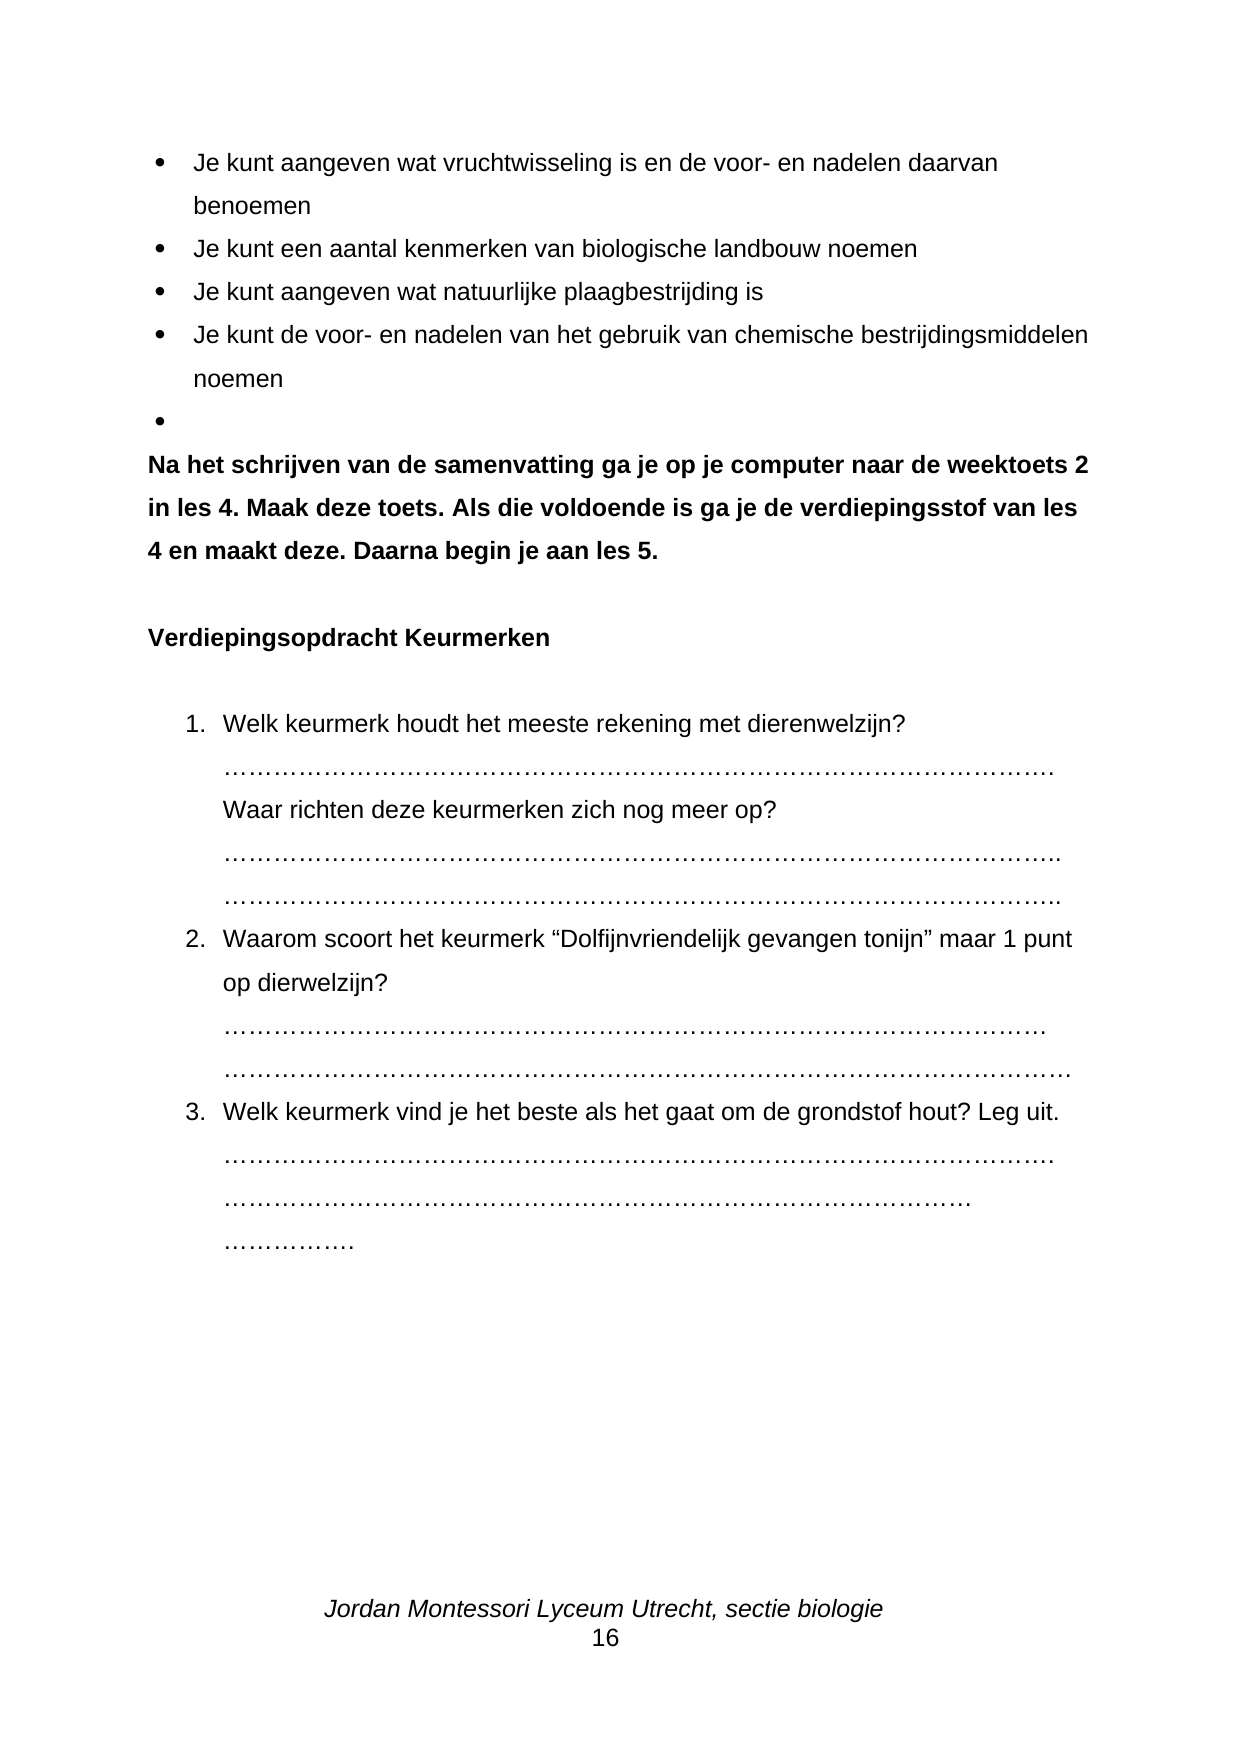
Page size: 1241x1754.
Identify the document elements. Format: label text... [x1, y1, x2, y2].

list Je kunt de voor- en nadelen van het gebruik van chemische bestrijdingsmiddelen noemen [156, 320, 1093, 392]
list Je kunt aangeven wat natuurlijke plaagbestrijding is [156, 277, 1093, 306]
text Verdiepingsopdracht Keurmerken [148, 622, 1093, 651]
list ………………………………………………………………………………………. Waar richten deze keurmerken zich nog meer op? ……………………………………………………………………………………….. ……………………………………………………………………………………….. [223, 752, 1093, 910]
list Je kunt aangeven wat vruchtwisseling is en de voor- en nadelen daarvan benoemen [156, 148, 1093, 219]
text Na het schrijven van de samenvatting ga je op je computer naar de weektoets 2 in les 4. Maak deze toets. Als die voldoende is ga je de verdiepingsstof van les 4 en maakt deze. Daarna begin je aan les 5. [148, 450, 1093, 565]
list Je kunt een aantal kenmerken van biologische landbouw noemen [156, 234, 1093, 263]
list Waarom scoort het keurmerk “Dolfijnvriendelijk gevangen tonijn” maar 1 punt op dierwelzijn? ……………………………………………………………………………………… ………………………………………………………………………………………… [185, 924, 1093, 1082]
list Welk keurmerk vind je het beste als het gaat om de grondstof hout? Leg uit. ……………………………………………………………………………………….……………………………………………………………………………………………. [185, 1097, 1093, 1298]
list Welk keurmerk houdt het meeste rekening met dierenwelzijn? [185, 709, 1093, 737]
